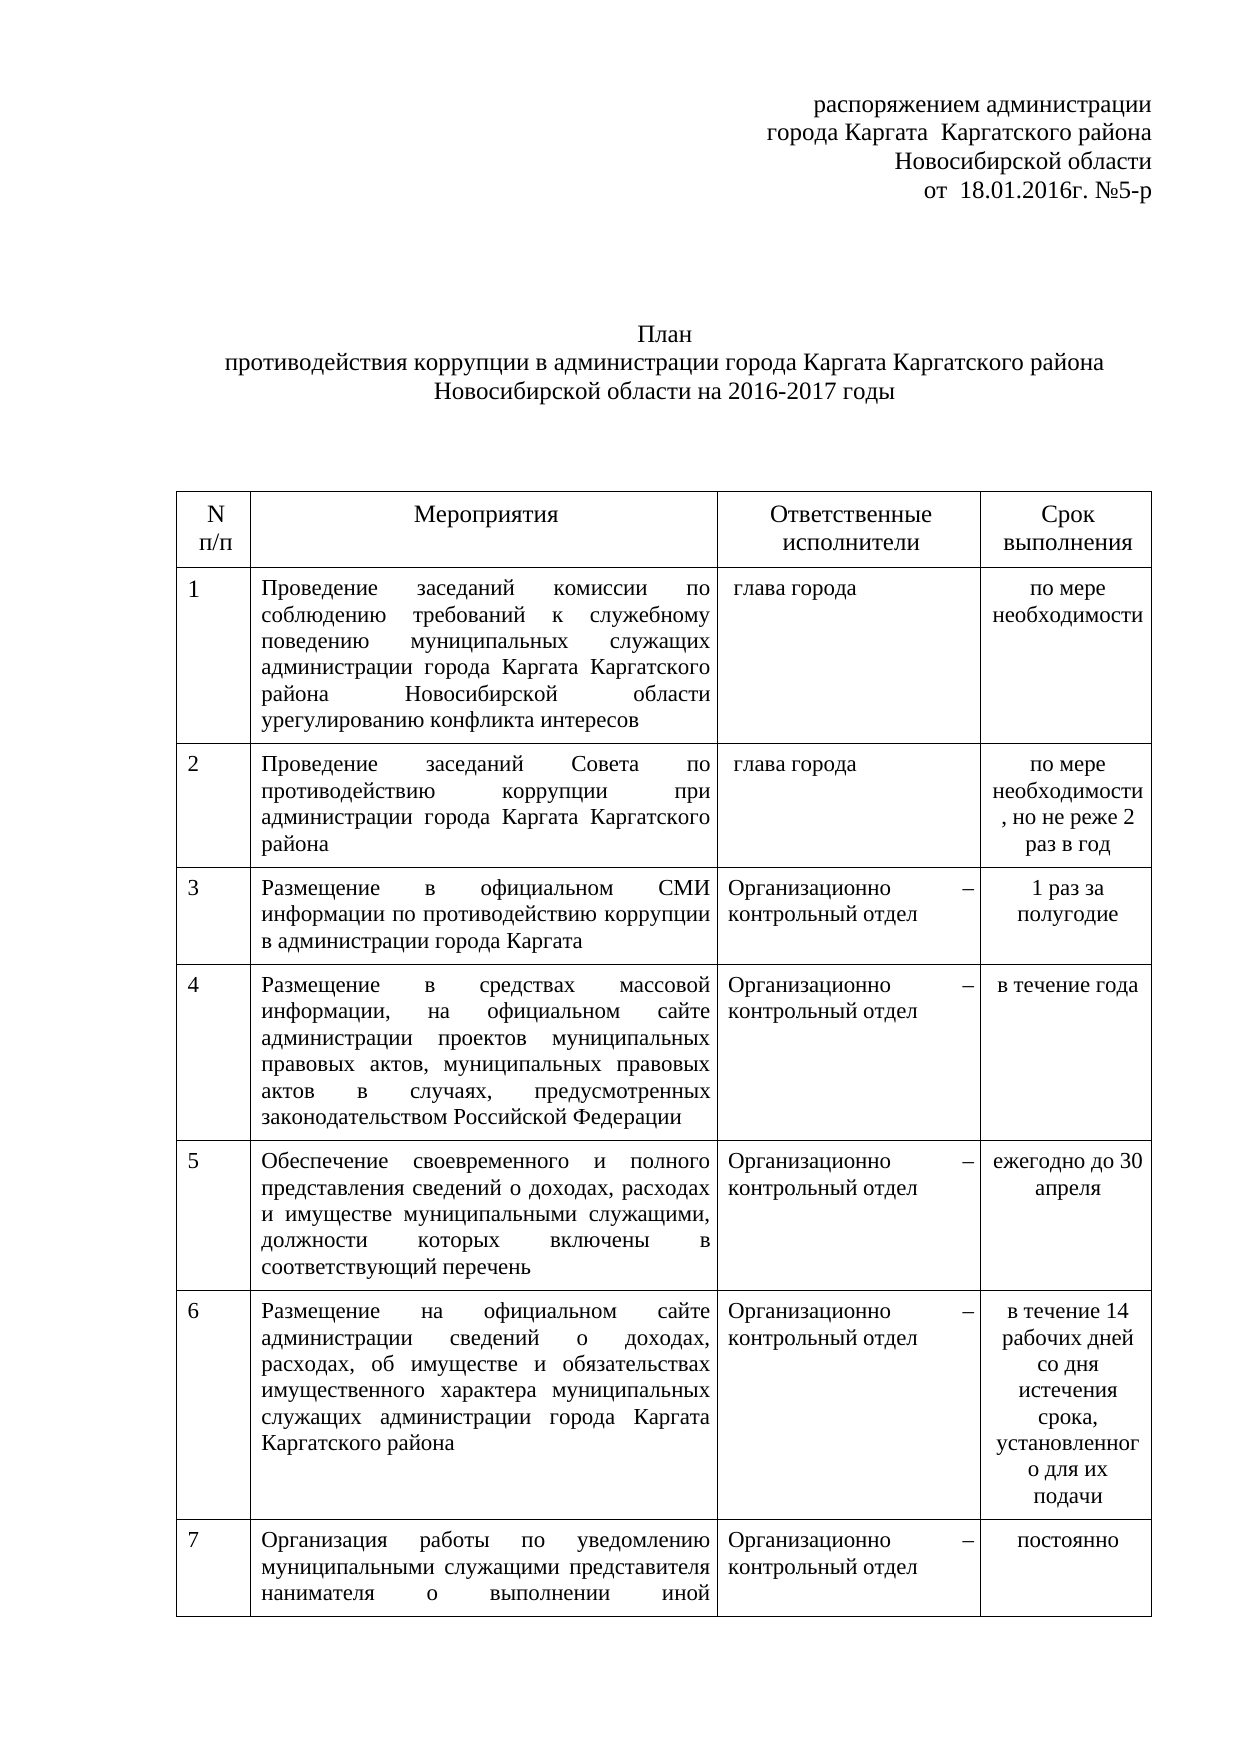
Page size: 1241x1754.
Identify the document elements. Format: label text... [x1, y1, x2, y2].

table_cell 3 [177, 868, 250, 964]
table_cell ежегодно до 30 апреля [981, 1141, 1151, 1290]
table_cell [251, 1520, 717, 1616]
table_cell 1 раз за полугодие [981, 868, 1151, 964]
table_cell по мере необходимости [981, 568, 1151, 743]
table_header Мероприятия [251, 492, 717, 567]
table_cell по мере необходимости, но не реже 2 раз в год [981, 744, 1151, 867]
text План [177, 319, 1152, 347]
table_cell Размещение в официальном СМИ информации по противодействию коррупции в администрации города Каргата [251, 868, 717, 964]
table_cell Размещение на официальном сайте администрации сведений о доходах, расходах, об имуществе и обязательствах имущественного характера муниципальных служащих администрации города Каргата Каргатского района [251, 1291, 717, 1519]
table_cell 4 [177, 965, 250, 1140]
table_cell глава города [718, 744, 980, 867]
table_header N п/п [177, 492, 250, 567]
table_cell Организационно – контрольный отдел [718, 1141, 980, 1290]
table_cell в течение 14 рабочих дней со дня истечения срока, установленного для их подачи [981, 1291, 1151, 1519]
table_cell Обеспечение своевременного и полного представления сведений о доходах, расходах и имуществе муниципальными служащими, должности которых включены в соответствующий перечень [251, 1141, 717, 1290]
table_cell 1 [177, 568, 250, 743]
text противодействия коррупции в администрации города Каргата Каргатского района Новосибирской области на 2016-2017 годы [177, 347, 1152, 405]
table_cell Проведение заседаний Совета по противодействию коррупции при администрации города Каргата Каргатского района [251, 744, 717, 867]
table_cell 2 [177, 744, 250, 867]
table_cell в течение года [981, 965, 1151, 1140]
text от 18.01.2016г. №5-р [177, 175, 1152, 204]
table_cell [718, 1520, 980, 1616]
table_cell Размещение в средствах массовой информации, на официальном сайте администрации проектов муниципальных правовых актов, муниципальных правовых актов в случаях, предусмотренных законодательством Российской Федерации [251, 965, 717, 1140]
table_cell Организационно – контрольный отдел [718, 1291, 980, 1519]
table_cell глава города [718, 568, 980, 743]
table_cell 7 [177, 1520, 250, 1616]
table_header Ответственные исполнители [718, 492, 980, 567]
table_header Срок выполнения [981, 492, 1151, 567]
table_cell Организационно – контрольный отдел [718, 868, 980, 964]
text Новосибирской области [177, 146, 1152, 175]
table_cell 5 [177, 1141, 250, 1290]
table_cell постоянно [981, 1520, 1151, 1616]
text города Каргата Каргатского района [177, 117, 1152, 146]
text распоряжением администрации [177, 89, 1152, 117]
table_cell Организационно – контрольный отдел [718, 965, 980, 1140]
table_cell 6 [177, 1291, 250, 1519]
table_cell Проведение заседаний комиссии по соблюдению требований к служебному поведению муниципальных служащих администрации города Каргата Каргатского района Новосибирской области урегулированию конфликта интересов [251, 568, 717, 743]
